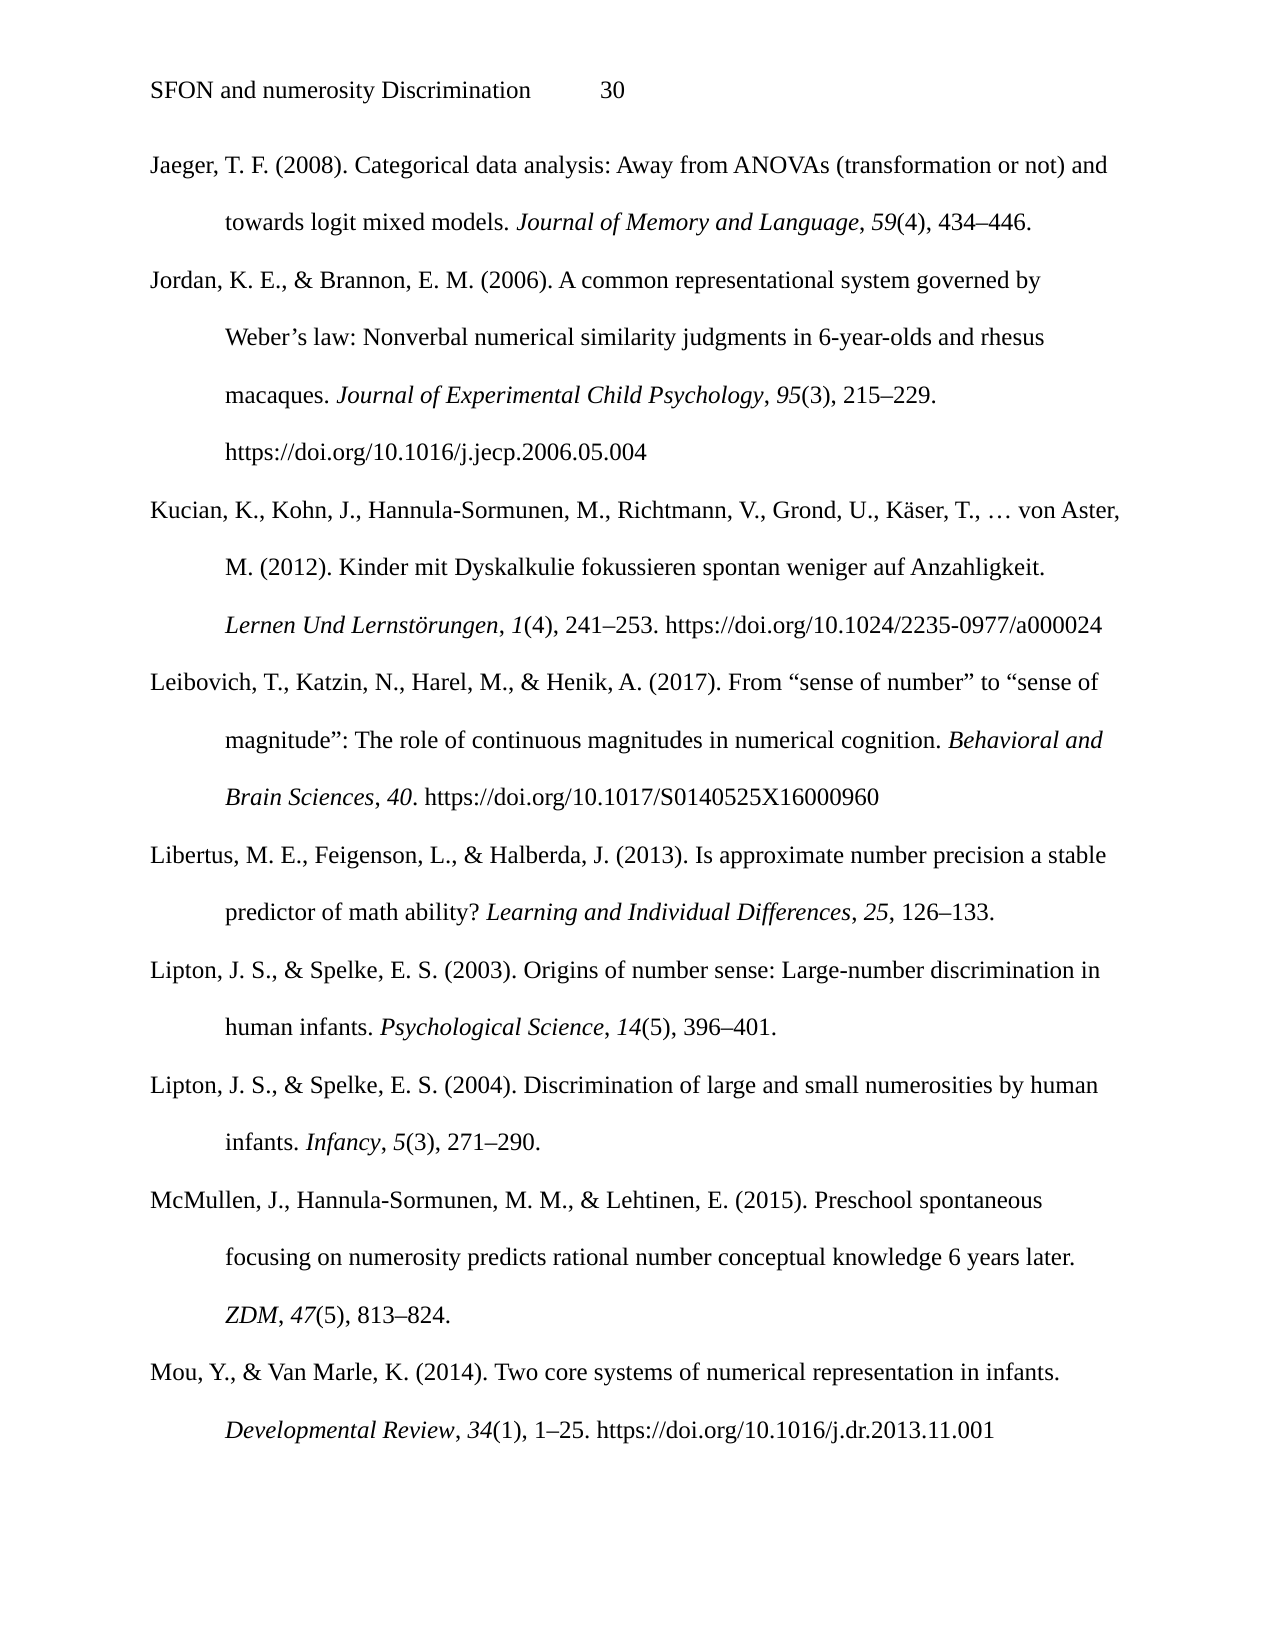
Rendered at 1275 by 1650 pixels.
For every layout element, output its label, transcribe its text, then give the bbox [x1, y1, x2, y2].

text Mou, Y., & Van Marle, K. (2014). Two core systems of numerical representation in infants. Developmental Review, 34(1), 1–25. https://doi.org/10.1016/j.dr.2013.11.001 [150, 1357, 1125, 1444]
text Jaeger, T. F. (2008). Categorical data analysis: Away from ANOVAs (transformation or not) and towards logit mixed models. Journal of Memory and Language, 59(4), 434–446. [150, 150, 1125, 236]
text Jordan, K. E., & Brannon, E. M. (2006). A common representational system governed by Weber’s law: Nonverbal numerical similarity judgments in 6-year-olds and rhesus macaques. Journal of Experimental Child Psychology, 95(3), 215–229. https://doi.org/10.1016/j.jecp.2006.05.004 [150, 265, 1125, 466]
text Libertus, M. E., Feigenson, L., & Halberda, J. (2013). Is approximate number precision a stable predictor of math ability? Learning and Individual Differences, 25, 126–133. [150, 840, 1125, 926]
text Lipton, J. S., & Spelke, E. S. (2003). Origins of number sense: Large-number discrimination in human infants. Psychological Science, 14(5), 396–401. [150, 955, 1125, 1041]
text Leibovich, T., Katzin, N., Harel, M., & Henik, A. (2017). From “sense of number” to “sense of magnitude”: The role of continuous magnitudes in numerical cognition. Behavioral and Brain Sciences, 40. https://doi.org/10.1017/S0140525X16000960 [150, 667, 1125, 811]
text Lipton, J. S., & Spelke, E. S. (2004). Discrimination of large and small numerosities by human infants. Infancy, 5(3), 271–290. [150, 1070, 1125, 1156]
text McMullen, J., Hannula-Sormunen, M. M., & Lehtinen, E. (2015). Preschool spontaneous focusing on numerosity predicts rational number conceptual knowledge 6 years later. ZDM, 47(5), 813–824. [150, 1185, 1125, 1329]
text Kucian, K., Kohn, J., Hannula-Sormunen, M., Richtmann, V., Grond, U., Käser, T., … von Aster, M. (2012). Kinder mit Dyskalkulie fokussieren spontan weniger auf Anzahligkeit. Lernen Und Lernstörungen, 1(4), 241–253. https://doi.org/10.1024/2235-0977/a000024 [150, 495, 1125, 639]
